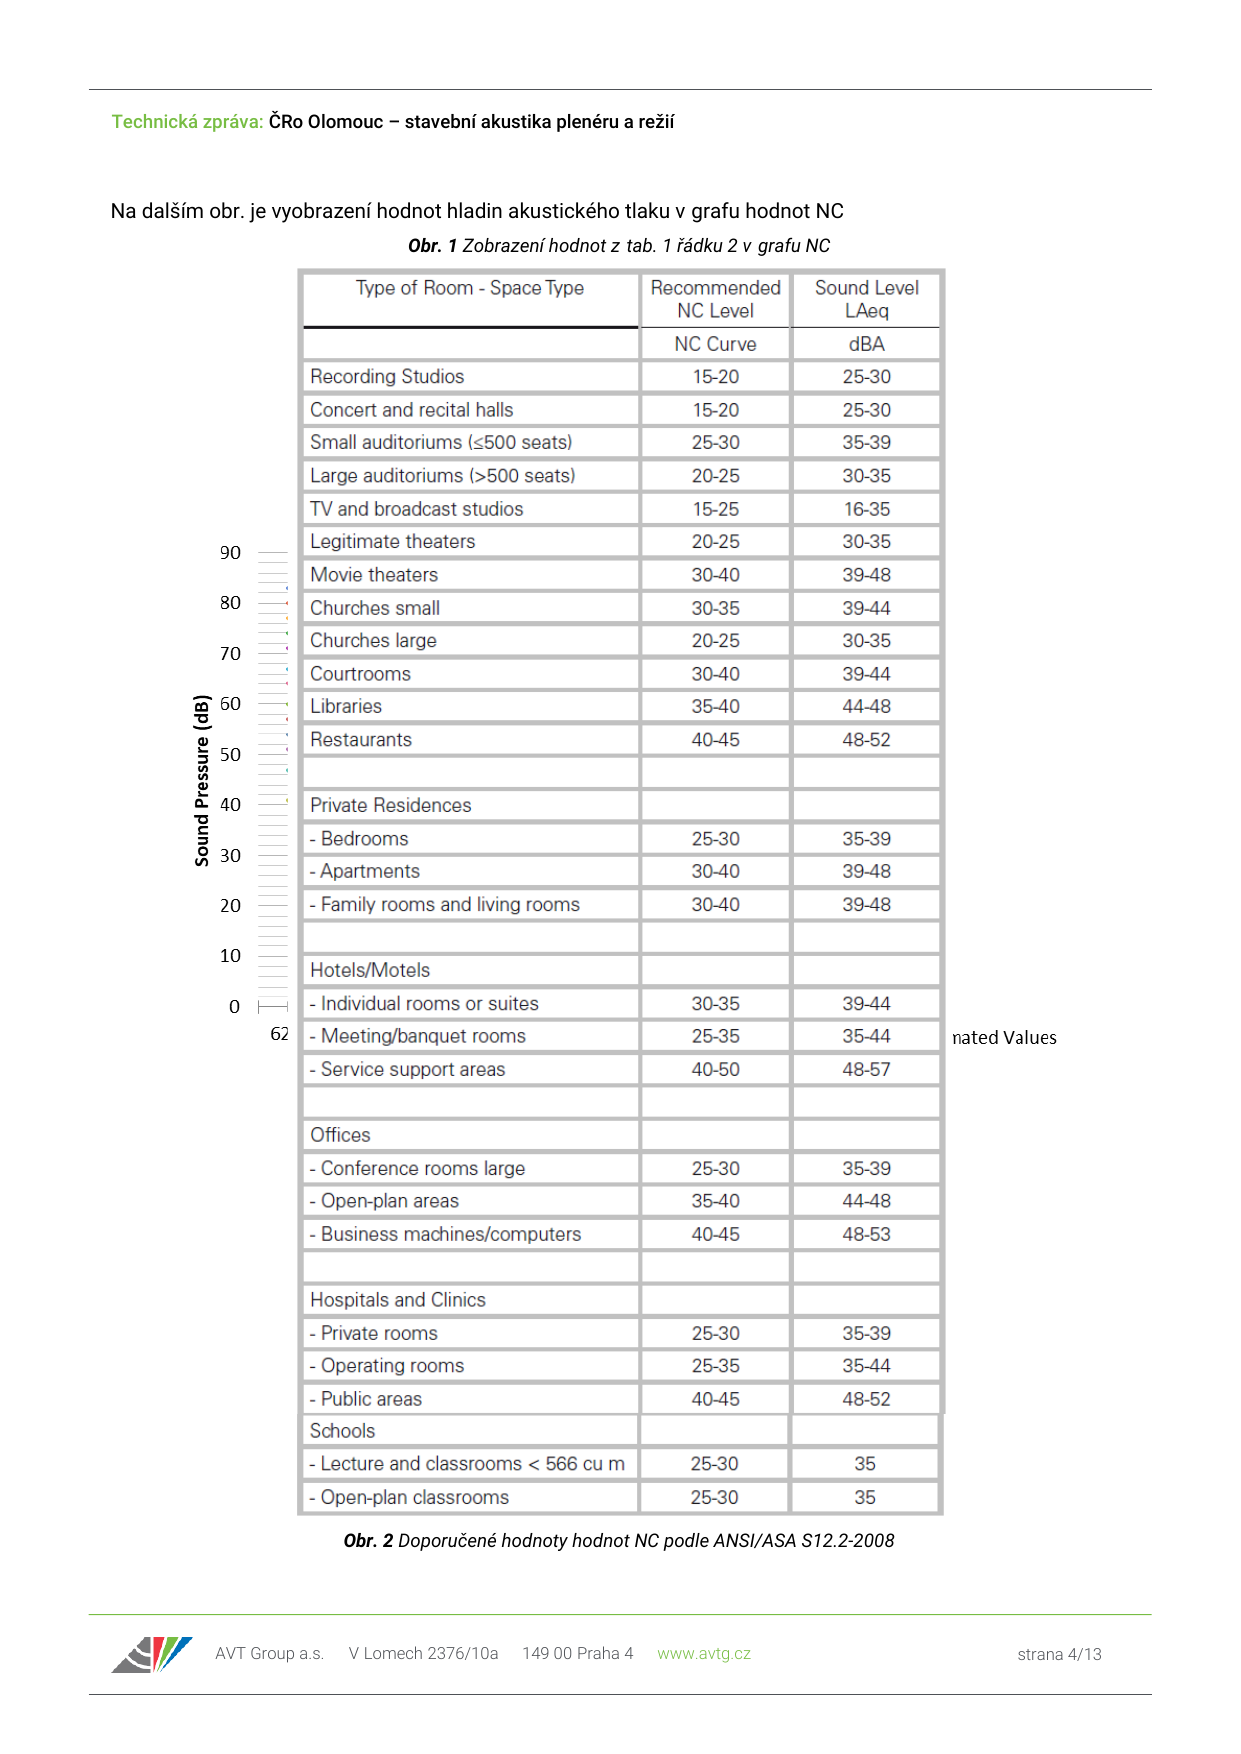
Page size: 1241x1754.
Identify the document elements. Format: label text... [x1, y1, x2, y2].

text Obr. 1 Zobrazení hodnot z tab. 1 řádku 2 v grafu NC [110, 225, 1130, 259]
picture [954, 483, 1066, 1090]
picture [175, 483, 287, 1090]
picture [110, 1637, 193, 1673]
text Na dalším obr. je vyobrazení hodnot hladin akustického tlaku v grafu hodnot NC [110, 192, 1130, 225]
text Obr. 2 Doporučené hodnoty hodnot NC podle ANSI/ASA S12.2-2008 [110, 1521, 1130, 1554]
